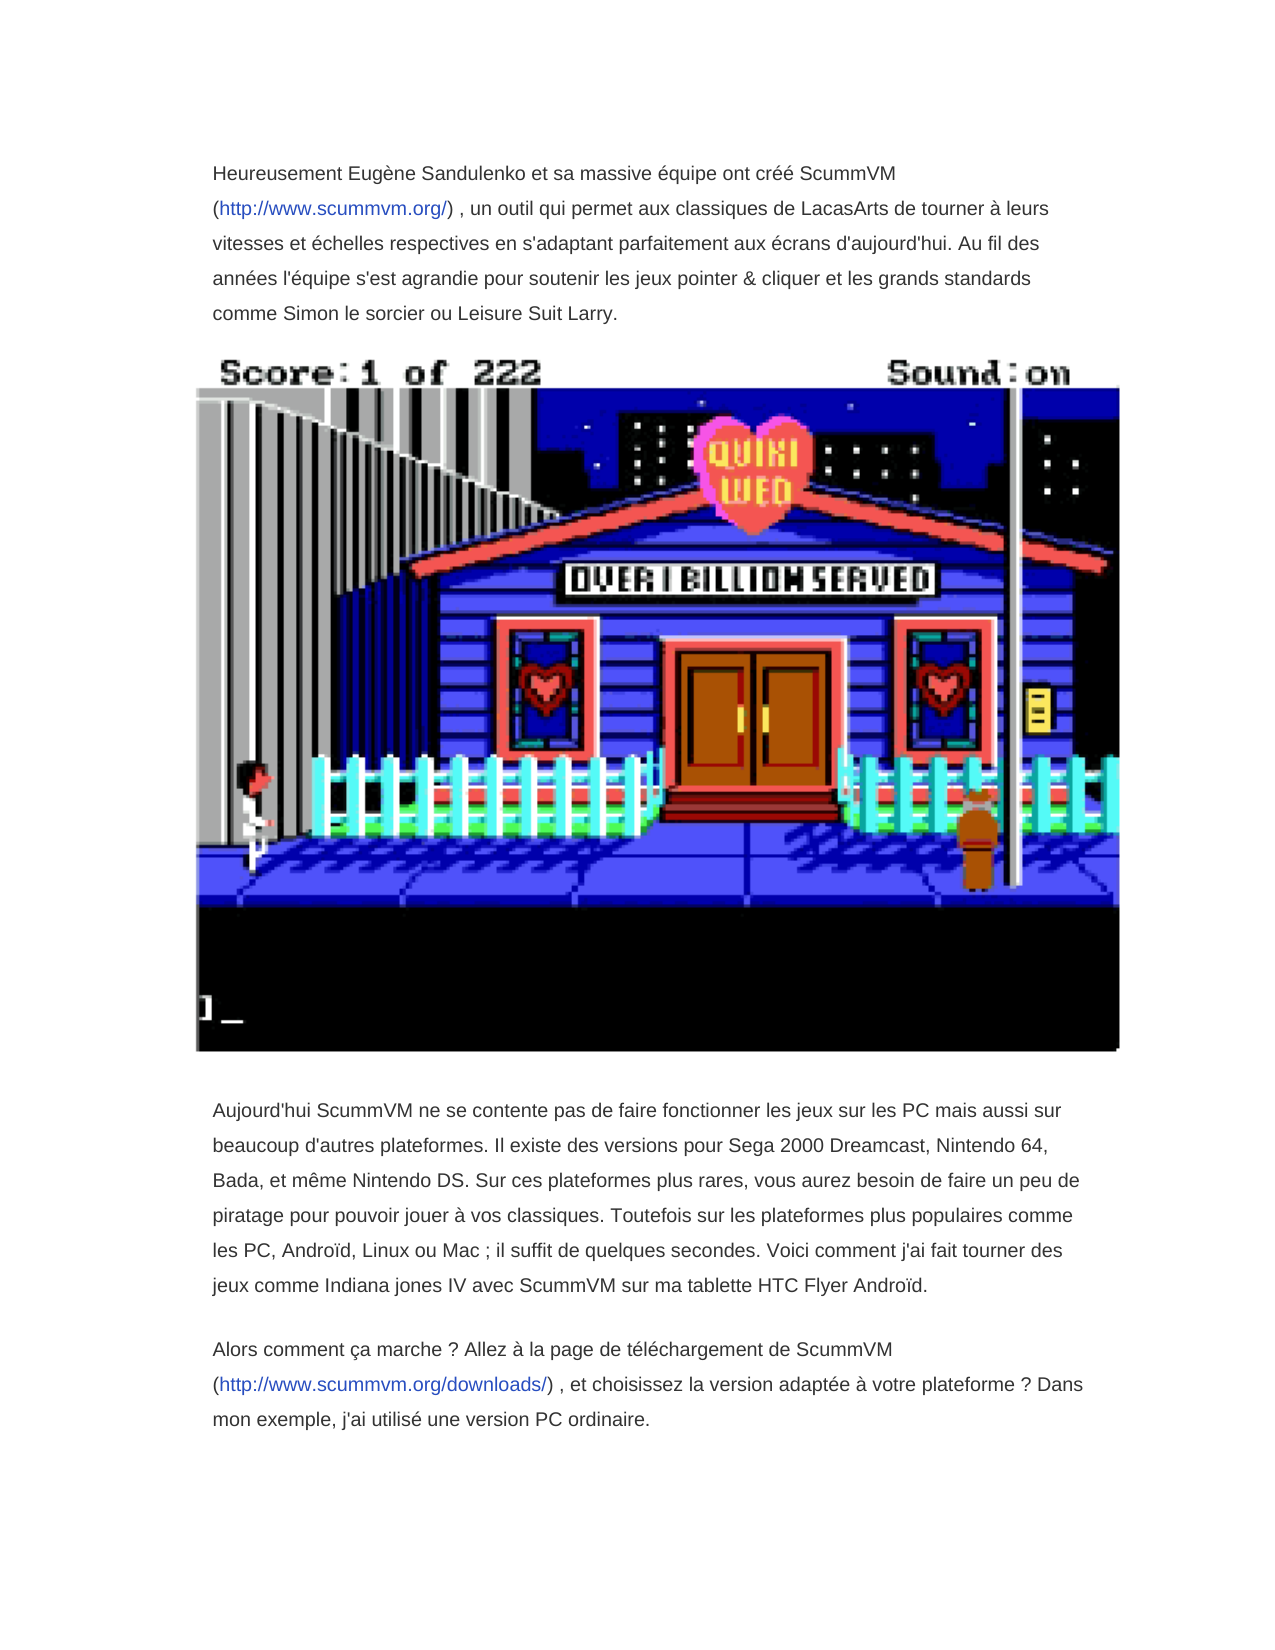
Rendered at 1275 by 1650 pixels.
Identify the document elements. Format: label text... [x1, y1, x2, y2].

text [212, 150, 1087, 325]
text Aujourd'hui ScummVM ne se contente pas de faire fonctionner les jeux sur les PC mais aussi sur beaucoup d'autres plateformes. Il existe des versions pour Sega 2000 Dreamcast, Nintendo 64, Bada, et même Nintendo DS. Sur ces plateformes plus rares, vous aurez besoin de faire un peu de piratage pour pouvoir jouer à vos classiques. Toutefois sur les plateformes plus populaires comme les PC, Androïd, Linux ou Mac ; il suffit de quelques secondes. Voici comment j'ai fait tourner des jeux comme Indiana jones IV avec ScummVM sur ma tablette HTC Flyer Androïd. [212, 1086, 1087, 1296]
text Alors comment ça marche ? Allez à la page de téléchargement de ScummVM (http://www.scummvm.org/downloads/) , et choisissez la version adaptée à votre plateforme ? Dans mon exemple, j'ai utilisé une version PC ordinaire. [212, 1326, 1087, 1431]
picture [187, 354, 1125, 1058]
